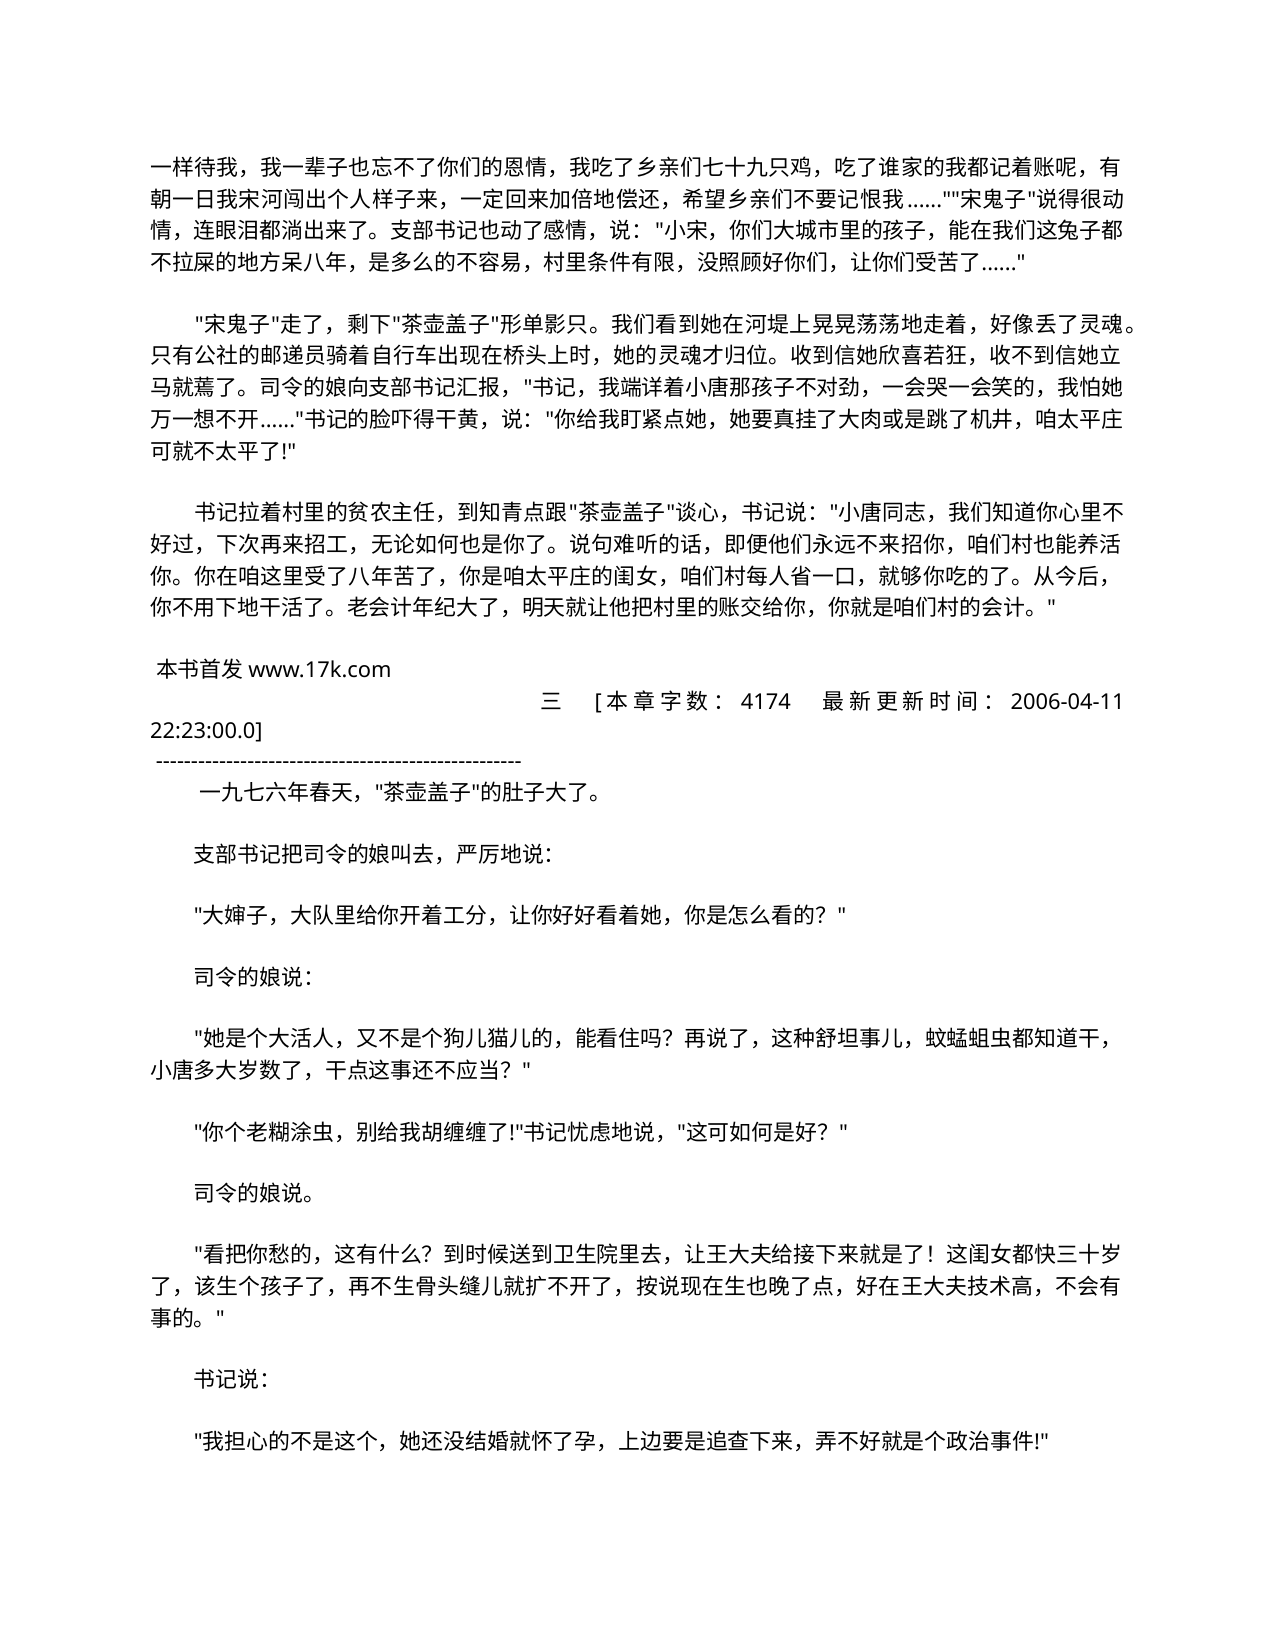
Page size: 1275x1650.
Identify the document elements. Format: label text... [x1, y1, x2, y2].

text 书记拉着村里的贫农主任，到知青点跟"茶壶盖子"谈心，书记说："小唐同志，我们知道你心里不好过，下次再来招工，无论如何也是你了。说句难听的话，即便他们永远不来招你，咱们村也能养活你。你在咱这里受了八年苦了，你是咱太平庄的闺女，咱们村每人省一口，就够你吃的了。从今后，你不用下地干活了。老会计年纪大了，明天就让他把村里的账交给你，你就是咱们村的会计。" [150, 495, 1125, 622]
text 支部书记把司令的娘叫去，严厉地说： [150, 837, 1125, 868]
text 一九七六年春天，"茶壶盖子"的肚子大了。 [150, 775, 1125, 807]
text "你个老糊涂虫，别给我胡缠缠了!"书记忧虑地说，"这可如何是好？" [150, 1114, 1125, 1146]
text "大婶子，大队里给你开着工分，让你好好看着她，你是怎么看的？" [150, 898, 1125, 930]
text "我担心的不是这个，她还没结婚就怀了孕，上边要是追查下来，弄不好就是个政治事件!" [150, 1424, 1125, 1456]
text 司令的娘说。 [150, 1176, 1125, 1208]
text "她是个大活人，又不是个狗儿猫儿的，能看住吗？再说了，这种舒坦事儿，蚊蜢蛆虫都知道干，小唐多大岁数了，干点这事还不应当？" [150, 1021, 1125, 1085]
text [150, 150, 1125, 277]
text 书记说： [150, 1362, 1125, 1394]
text 司令的娘说： [150, 960, 1125, 991]
text "看把你愁的，这有什么？到时候送到卫生院里去，让王大夫给接下来就是了！这闺女都快三十岁了，该生个孩子了，再不生骨头缝儿就扩不开了，按说现在生也晚了点，好在王大夫技术高，不会有事的。" [150, 1237, 1125, 1333]
text 本书首发 www.17k.com [150, 652, 1125, 684]
text ---------------------------------------------------- [150, 745, 1125, 775]
text "宋鬼子"走了，剩下"茶壶盖子"形单影只。我们看到她在河堤上晃晃荡荡地走着，好像丢了灵魂。只有公社的邮递员骑着自行车出现在桥头上时，她的灵魂才归位。收到信她欣喜若狂，收不到信她立马就蔫了。司令的娘向支部书记汇报，"书记，我端详着小唐那孩子不对劲，一会哭一会笑的，我怕她万一想不开......"书记的脸吓得干黄，说："你给我盯紧点她，她要真挂了大肉或是跳了机井，咱太平庄可就不太平了!" [150, 307, 1125, 466]
text 三 [本章字数：4174 最新更新时间：2006-04-11 22:23:00.0] [150, 684, 1125, 745]
